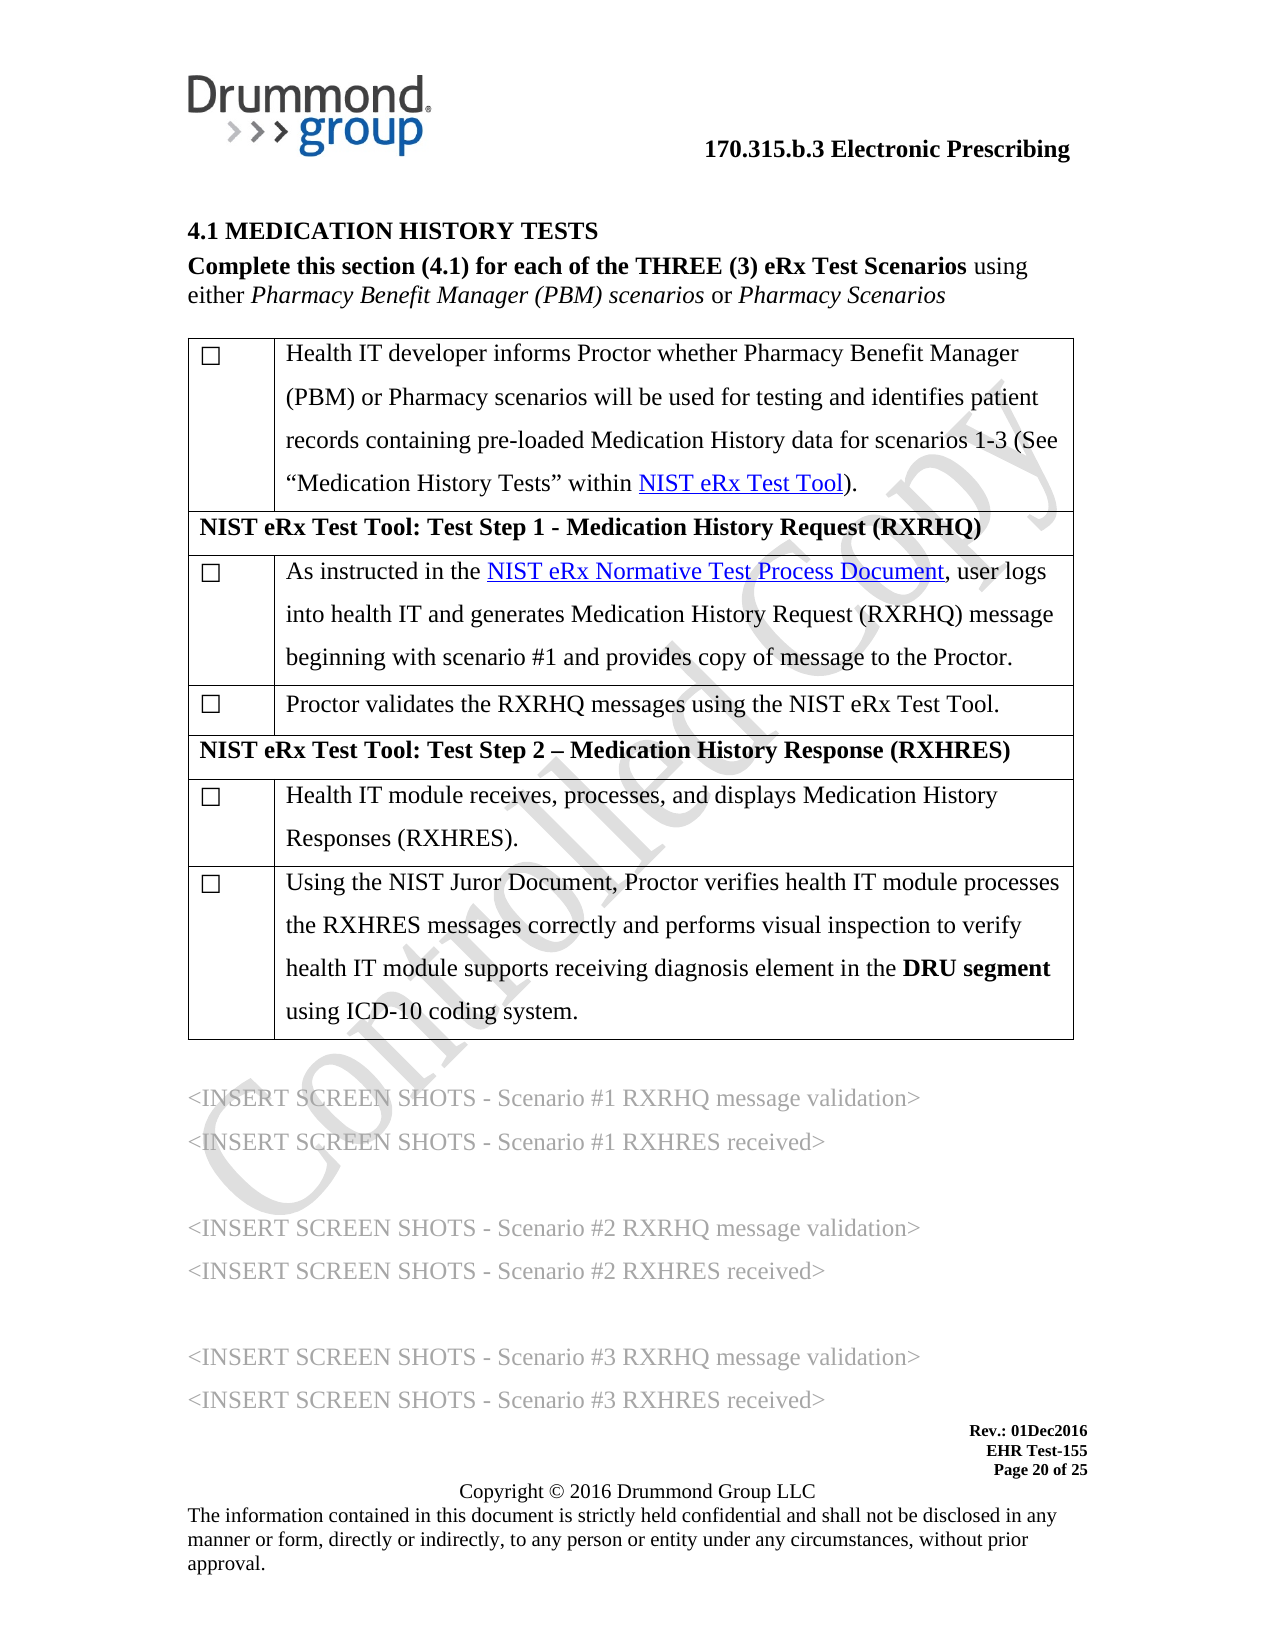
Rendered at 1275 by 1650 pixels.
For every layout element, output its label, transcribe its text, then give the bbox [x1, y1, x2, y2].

table_cell NIST eRx Test Tool: Test Step 1 - Medication History Request (RXRHQ) [189, 512, 1073, 555]
text <INSERT SCREEN SHOTS - Scenario #2 RXRHQ message validation> [187, 1213, 1087, 1242]
subtitle 4.1 MEDICATION HISTORY TESTS [187, 216, 1087, 245]
text <INSERT SCREEN SHOTS - Scenario #3 RXRHQ message validation> [187, 1342, 1087, 1371]
picture [187, 75, 433, 157]
text Complete this section (4.1) for each of the THREE (3) eRx Test Scenarios using either Pharmacy Benefit Manager (PBM) scenarios or Pharmacy Scenarios [187, 251, 1087, 309]
table_cell NIST eRx Test Tool: Test Step 2 – Medication History Response (RXHRES) [189, 736, 1073, 779]
text <INSERT SCREEN SHOTS - Scenario #1 RXRHQ message validation> [187, 1083, 1087, 1112]
text <INSERT SCREEN SHOTS - Scenario #1 RXHRES received> [187, 1127, 1087, 1155]
table_cell Health IT module receives, processes, and displays Medication History Responses (RXHRES). [275, 780, 1073, 866]
table_cell Using the NIST Juror Document, Proctor verifies health IT module processes the RXHRES messages correctly and performs visual inspection to verify health IT module supports receiving diagnosis element in the DRU segment using ICD-10 coding system. [275, 867, 1073, 1039]
table_cell As instructed in the NIST eRx Normative Test Process Document, user logs into health IT and generates Medication History Request (RXRHQ) message beginning with scenario #1 and provides copy of message to the Proctor. [275, 556, 1073, 685]
text <INSERT SCREEN SHOTS - Scenario #2 RXHRES received> [187, 1256, 1087, 1285]
text <INSERT SCREEN SHOTS - Scenario #3 RXHRES received> [187, 1385, 1087, 1414]
table_cell Proctor validates the RXRHQ messages using the NIST eRx Test Tool. [275, 686, 1073, 734]
table_header Health IT developer informs Proctor whether Pharmacy Benefit Manager (PBM) or Pharmacy scenarios will be used for testing and identifies patient records containing pre-loaded Medication History data for scenarios 1-3 (See “Medication History Tests” within NIST eRx Test Tool). [275, 339, 1073, 511]
